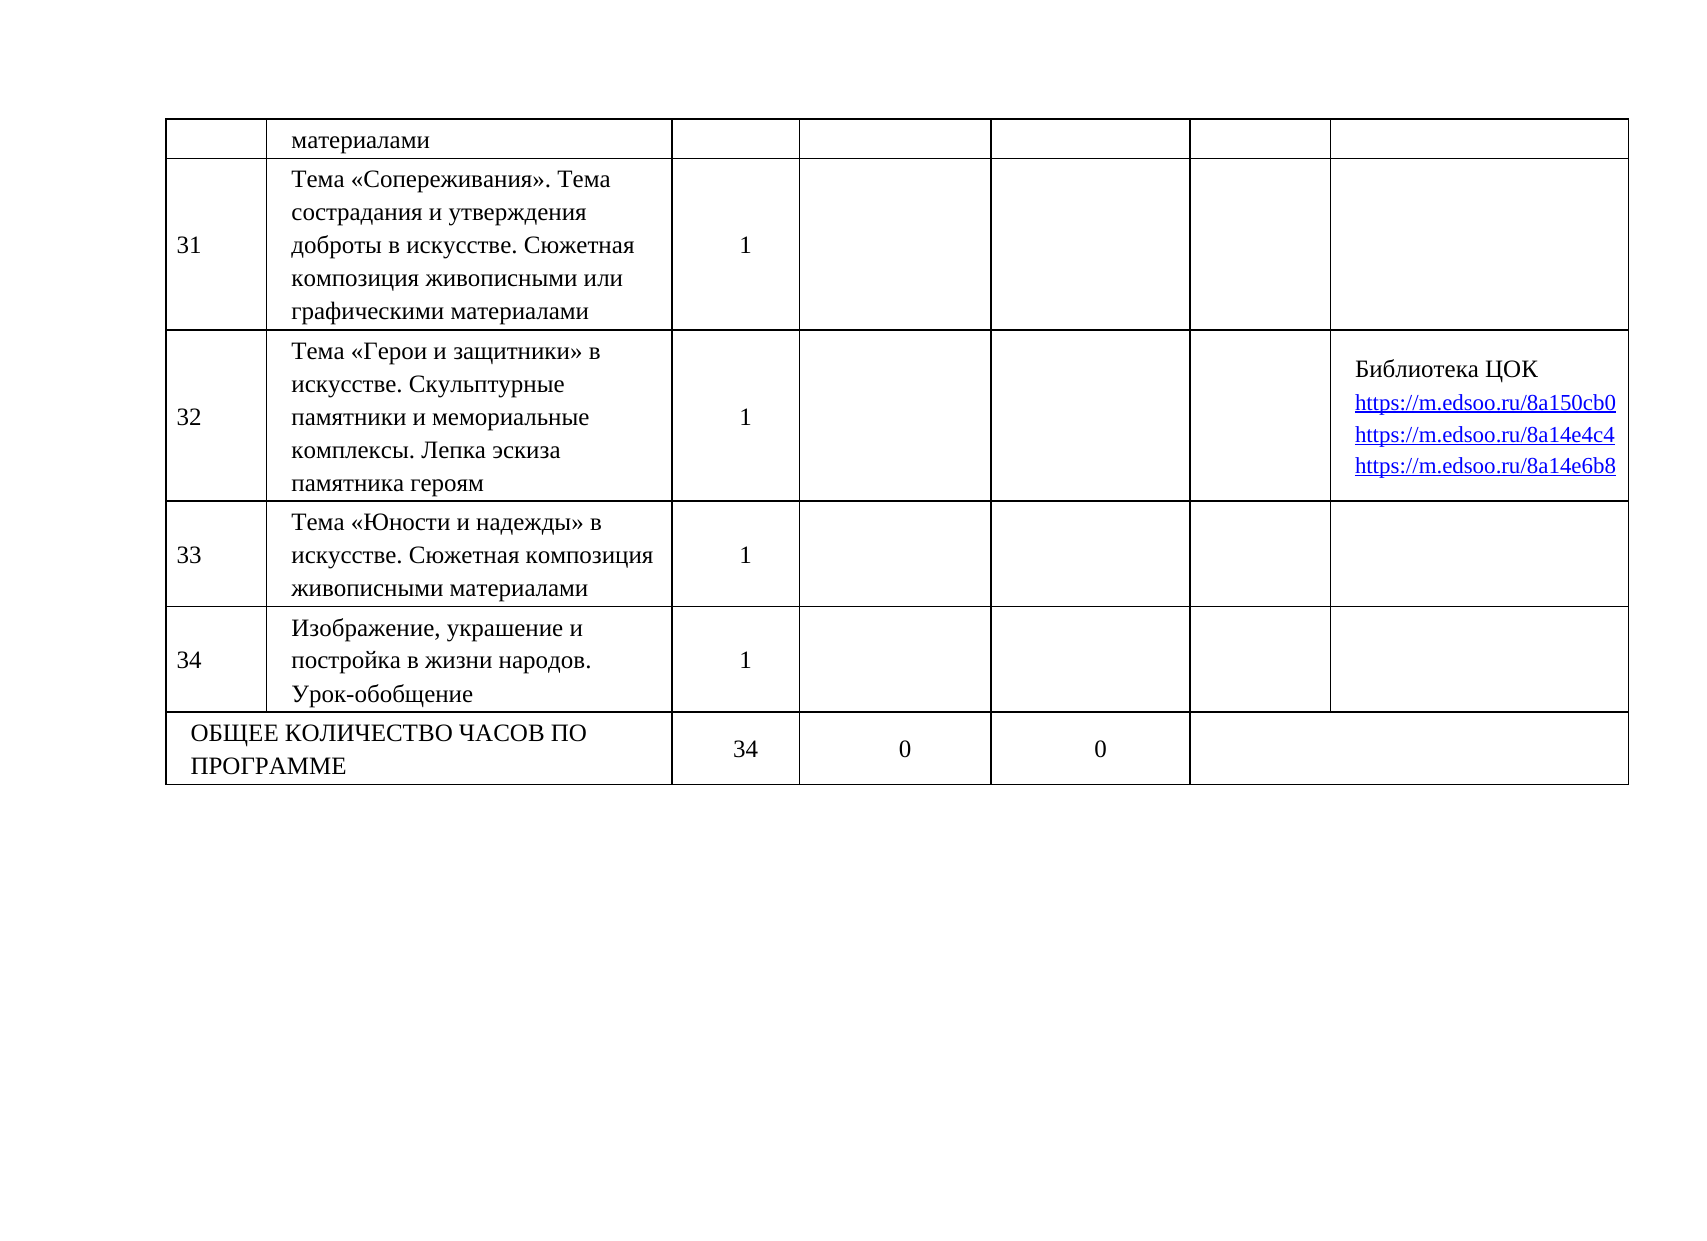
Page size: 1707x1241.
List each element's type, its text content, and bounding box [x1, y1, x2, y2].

table_cell [992, 159, 1189, 329]
table_cell 1 [673, 331, 799, 500]
table_cell 1 [673, 120, 799, 157]
table_cell 34 [673, 713, 799, 784]
table_cell [1331, 607, 1628, 711]
table_cell [992, 120, 1189, 157]
table_cell 0 [992, 713, 1189, 784]
table_cell [800, 120, 990, 157]
table_cell Изображение, украшение и постройка в жизни народов. Урок-обобщение [267, 607, 671, 711]
table_cell 1 [673, 502, 799, 606]
table_cell [1331, 159, 1628, 329]
table_cell Тема «Герои и защитники» в искусстве. Скульптурные памятники и мемориальные комплексы. Лепка эскиза памятника героям [267, 331, 671, 500]
table_cell 30 [167, 120, 266, 157]
table_cell ОБЩЕЕ КОЛИЧЕСТВО ЧАСОВ ПО ПРОГРАММЕ [167, 713, 671, 784]
table_cell [800, 159, 990, 329]
table_cell Тема «Сопереживания». Тема сострадания и утверждения доброты в искусстве. Сюжетная композиция живописными или графическими материалами [267, 159, 671, 329]
table_cell [1191, 120, 1330, 157]
table_cell [992, 502, 1189, 606]
table_cell 1 [673, 159, 799, 329]
table_cell 31 [167, 159, 266, 329]
table_cell [800, 607, 990, 711]
table_cell [1191, 159, 1330, 329]
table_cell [267, 120, 671, 157]
table_cell [1191, 713, 1628, 784]
table_cell [1331, 120, 1628, 157]
table_cell 1 [673, 607, 799, 711]
table_cell 33 [167, 502, 266, 606]
table_cell [992, 331, 1189, 500]
table_cell [800, 331, 990, 500]
table_cell Тема «Юности и надежды» в искусстве. Сюжетная композиция живописными материалами [267, 502, 671, 606]
table_cell Библиотека ЦОК https://m.edsoo.ru/8a150cb0 https://m.edsoo.ru/8a14e4c4 https://m.edsoo.ru/8a14e6b8 [1331, 331, 1628, 500]
table_cell 0 [800, 713, 990, 784]
table_cell [992, 607, 1189, 711]
table_cell 32 [167, 331, 266, 500]
table_cell [1191, 331, 1330, 500]
table_cell [1191, 607, 1330, 711]
table_cell 34 [167, 607, 266, 711]
table_cell [1331, 502, 1628, 606]
table_cell [800, 502, 990, 606]
table_cell [1191, 502, 1330, 606]
